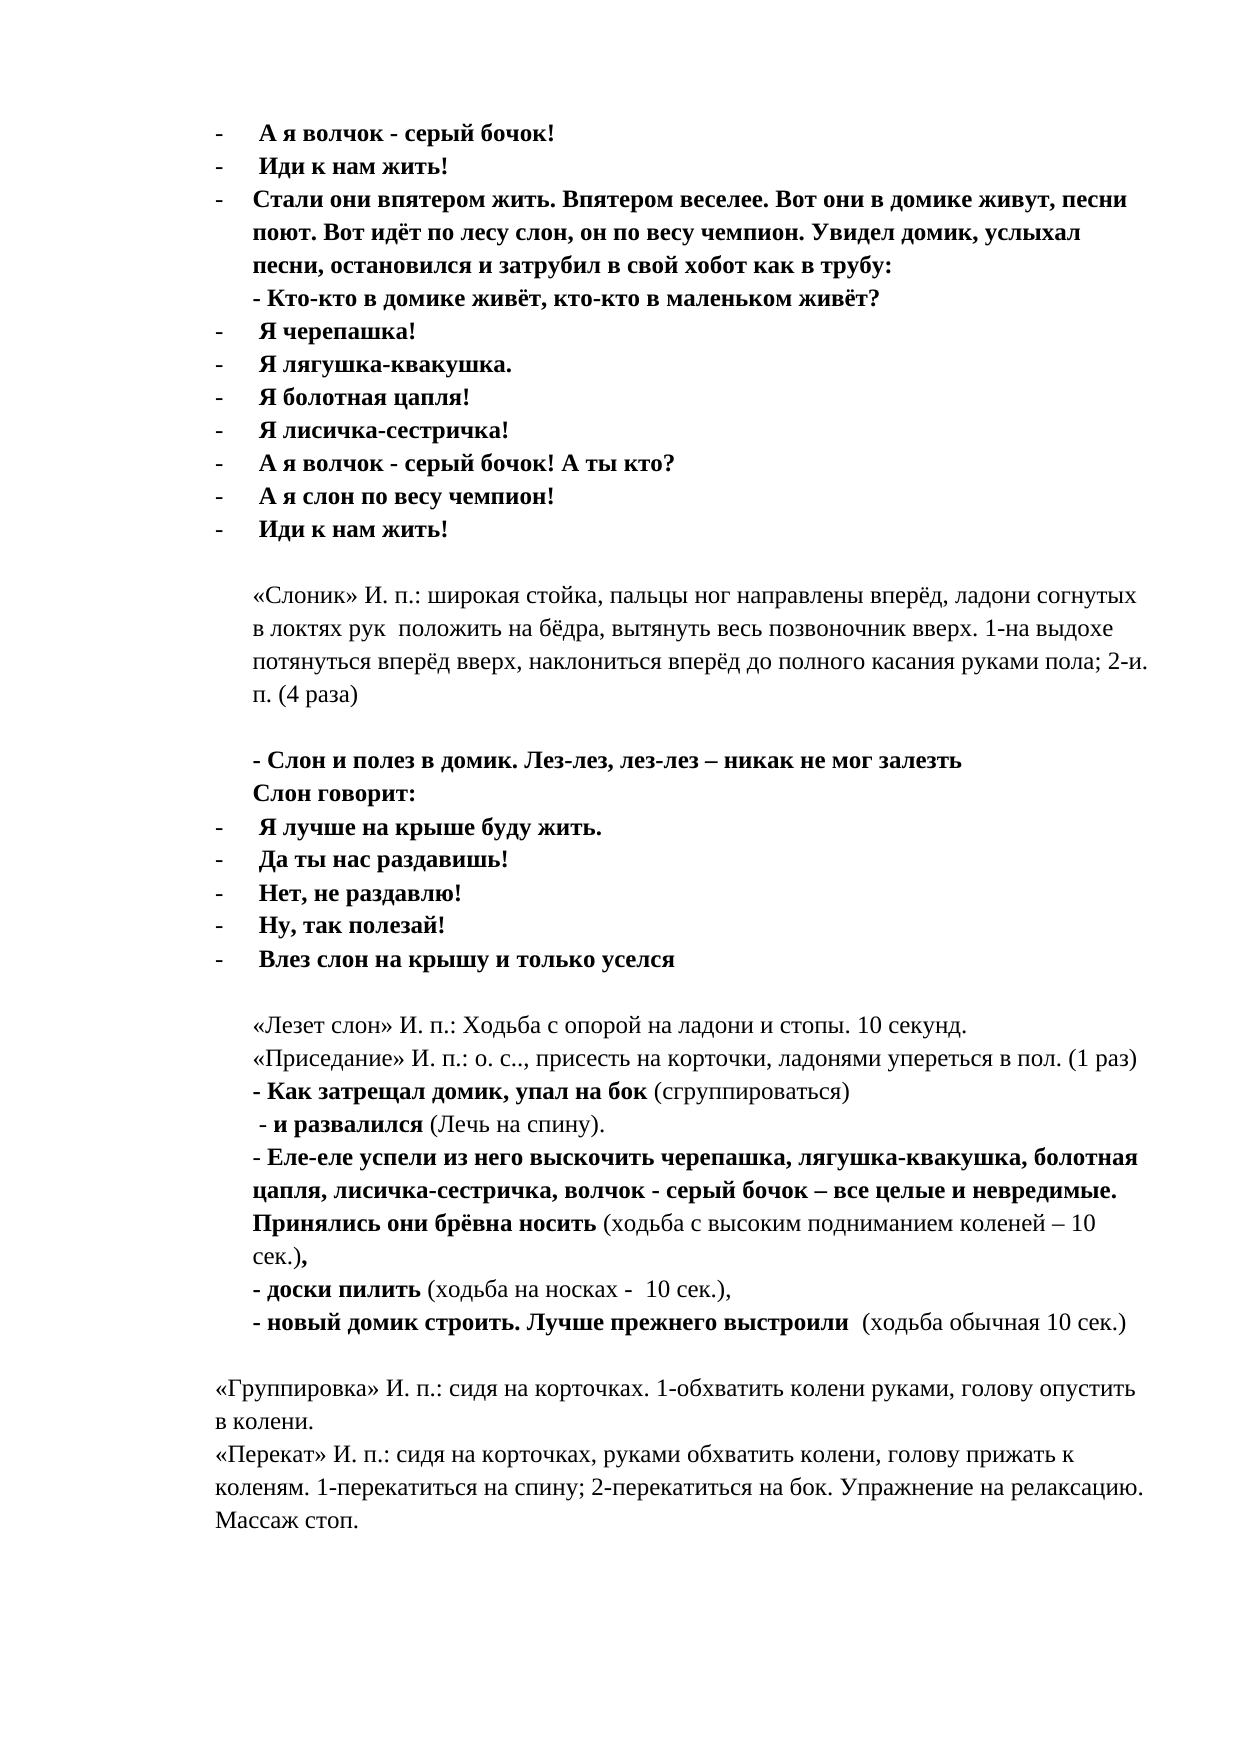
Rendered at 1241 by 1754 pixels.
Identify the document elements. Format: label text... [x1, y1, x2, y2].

list Я лисичка-сестричка! [215, 415, 1152, 444]
text Слон говорит: [252, 778, 1152, 807]
list Я лягушка-квакушка. [215, 349, 1152, 378]
list Иди к нам жить! [215, 514, 1152, 543]
list Влез слон на крышу и только уселся [215, 944, 1152, 972]
text - новый домик строить. Лучше прежнего выстроили (ходьба обычная 10 сек.) [252, 1307, 1152, 1336]
text - доски пилить (ходьба на носках - 10 сек.), [252, 1274, 1152, 1303]
list А я волчок - серый бочок! [215, 118, 1152, 147]
text - Кто-кто в домике живёт, кто-кто в маленьком живёт? [252, 283, 1152, 312]
text «Слоник» И. п.: широкая стойка, пальцы ног направлены вперёд, ладони согнутых в локтях рук положить на бёдра, вытянуть весь позвоночник вверх. 1-на выдохе потянуться вперёд вверх, наклониться вперёд до полного касания руками пола; 2-и. п. (4 раза) [252, 580, 1152, 708]
list Я лучше на крыше буду жить. [215, 812, 1152, 840]
text - Как затрещал домик, упал на бок (сгруппироваться) [252, 1076, 1152, 1104]
text «Перекат» И. п.: сидя на корточках, руками обхватить колени, голову прижать к коленям. 1-перекатиться на спину; 2-перекатиться на бок. Упражнение на релаксацию. Массаж стоп. [215, 1439, 1152, 1534]
text - и развалился (Лечь на спину). [252, 1109, 1152, 1137]
list Да ты нас раздавишь! [215, 844, 1152, 873]
list Нет, не раздавлю! [215, 878, 1152, 906]
list А я слон по весу чемпион! [215, 481, 1152, 510]
text «Группировка» И. п.: сидя на корточках. 1-обхватить колени руками, голову опустить в колени. [215, 1373, 1152, 1435]
list Иди к нам жить! [215, 151, 1152, 180]
text «Приседание» И. п.: о. с.., присесть на корточки, ладонями упереться в пол. (1 раз) [252, 1043, 1152, 1071]
text - Еле-еле успели из него выскочить черепашка, лягушка-квакушка, болотная цапля, лисичка-сестричка, волчок - серый бочок – все целые и невредимые. Принялись они брёвна носить (ходьба с высоким подниманием коленей – 10 сек.), [252, 1142, 1152, 1269]
text «Лезет слон» И. п.: Ходьба с опорой на ладони и стопы. 10 секунд. [252, 1010, 1152, 1038]
text - Слон и полез в домик. Лез-лез, лез-лез – никак не мог залезть [252, 746, 1152, 774]
list Ну, так полезай! [215, 911, 1152, 939]
list Я болотная цапля! [215, 382, 1152, 411]
list Я черепашка! [215, 316, 1152, 345]
list Стали они впятером жить. Впятером веселее. Вот они в домике живут, песни поют. Вот идёт по лесу слон, он по весу чемпион. Увидел домик, услыхал песни, остановился и затрубил в свой хобот как в трубу: [215, 184, 1152, 279]
list А я волчок - серый бочок! А ты кто? [215, 448, 1152, 477]
